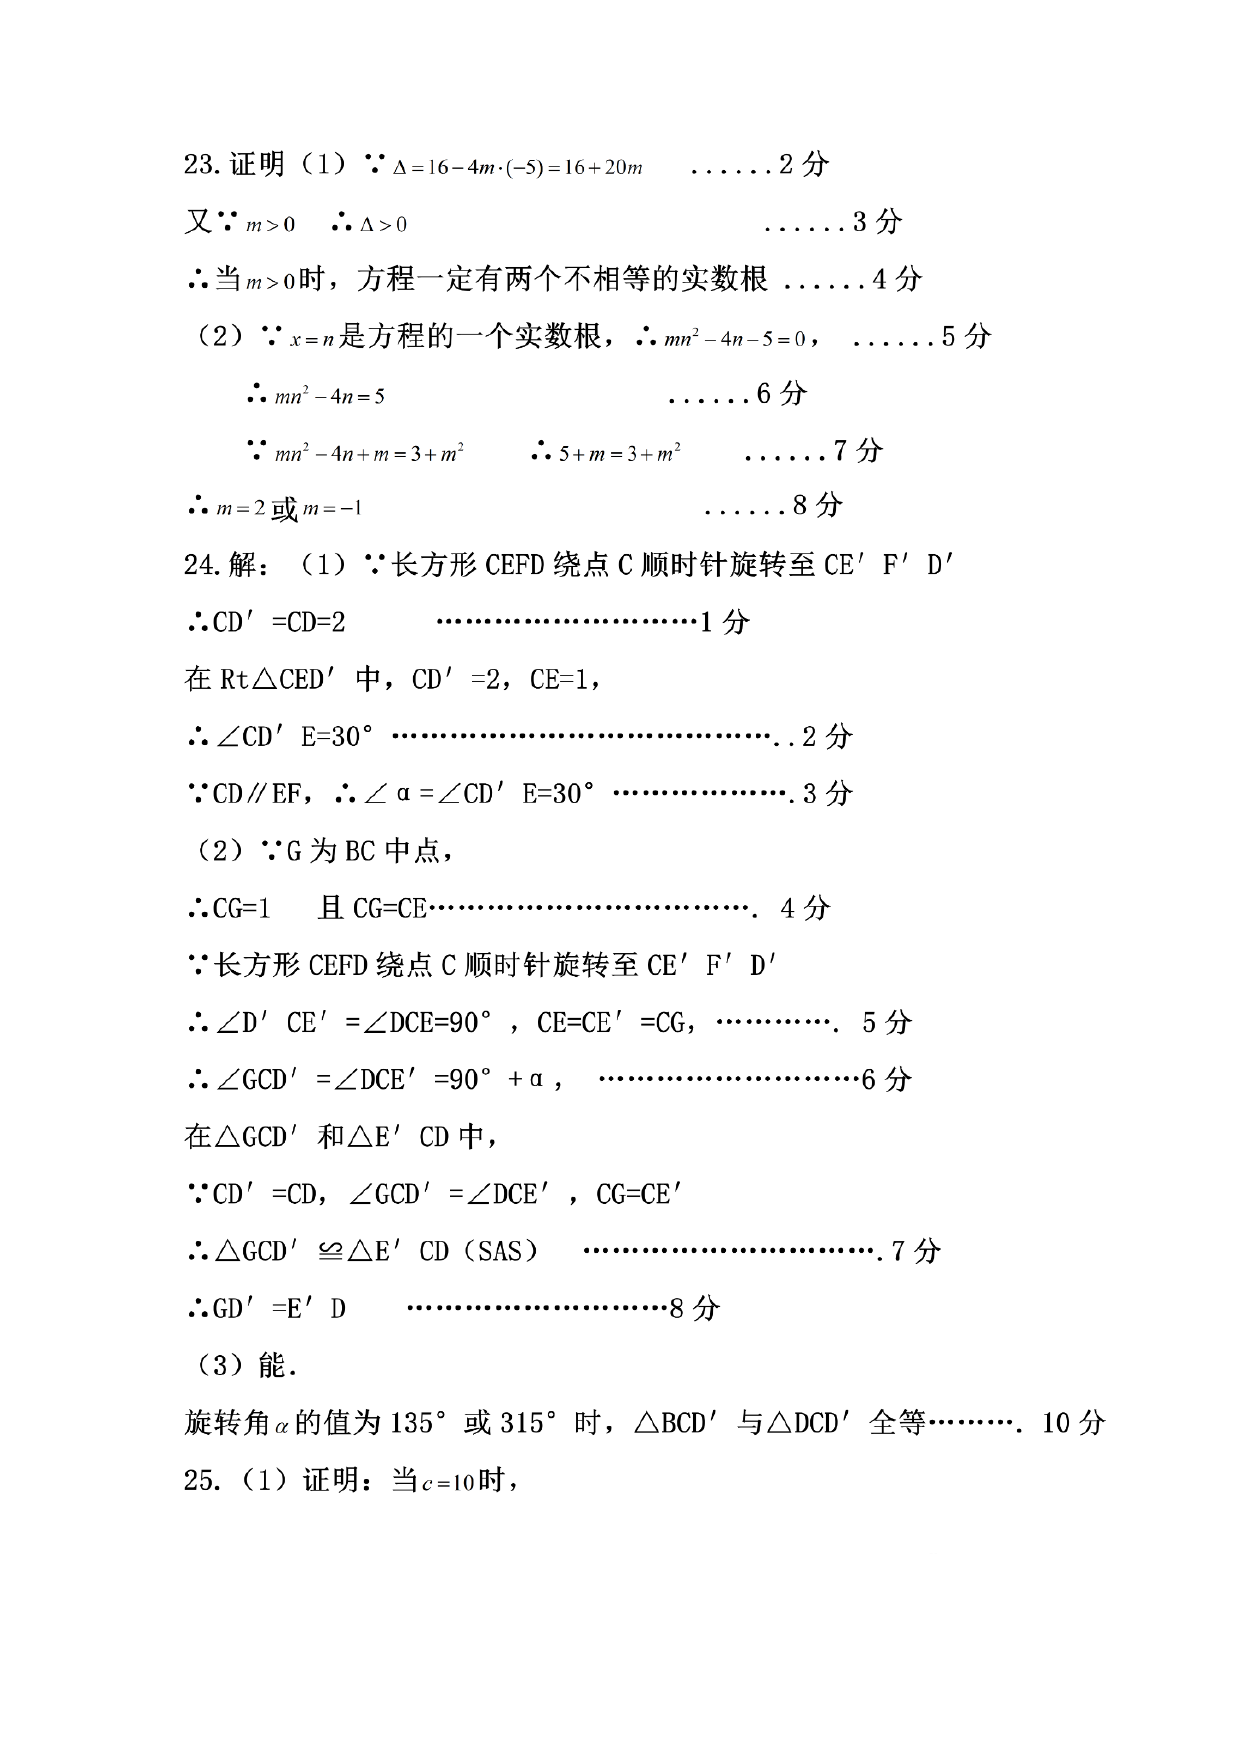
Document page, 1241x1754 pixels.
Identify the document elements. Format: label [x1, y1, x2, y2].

picture [75, 80, 1166, 1554]
